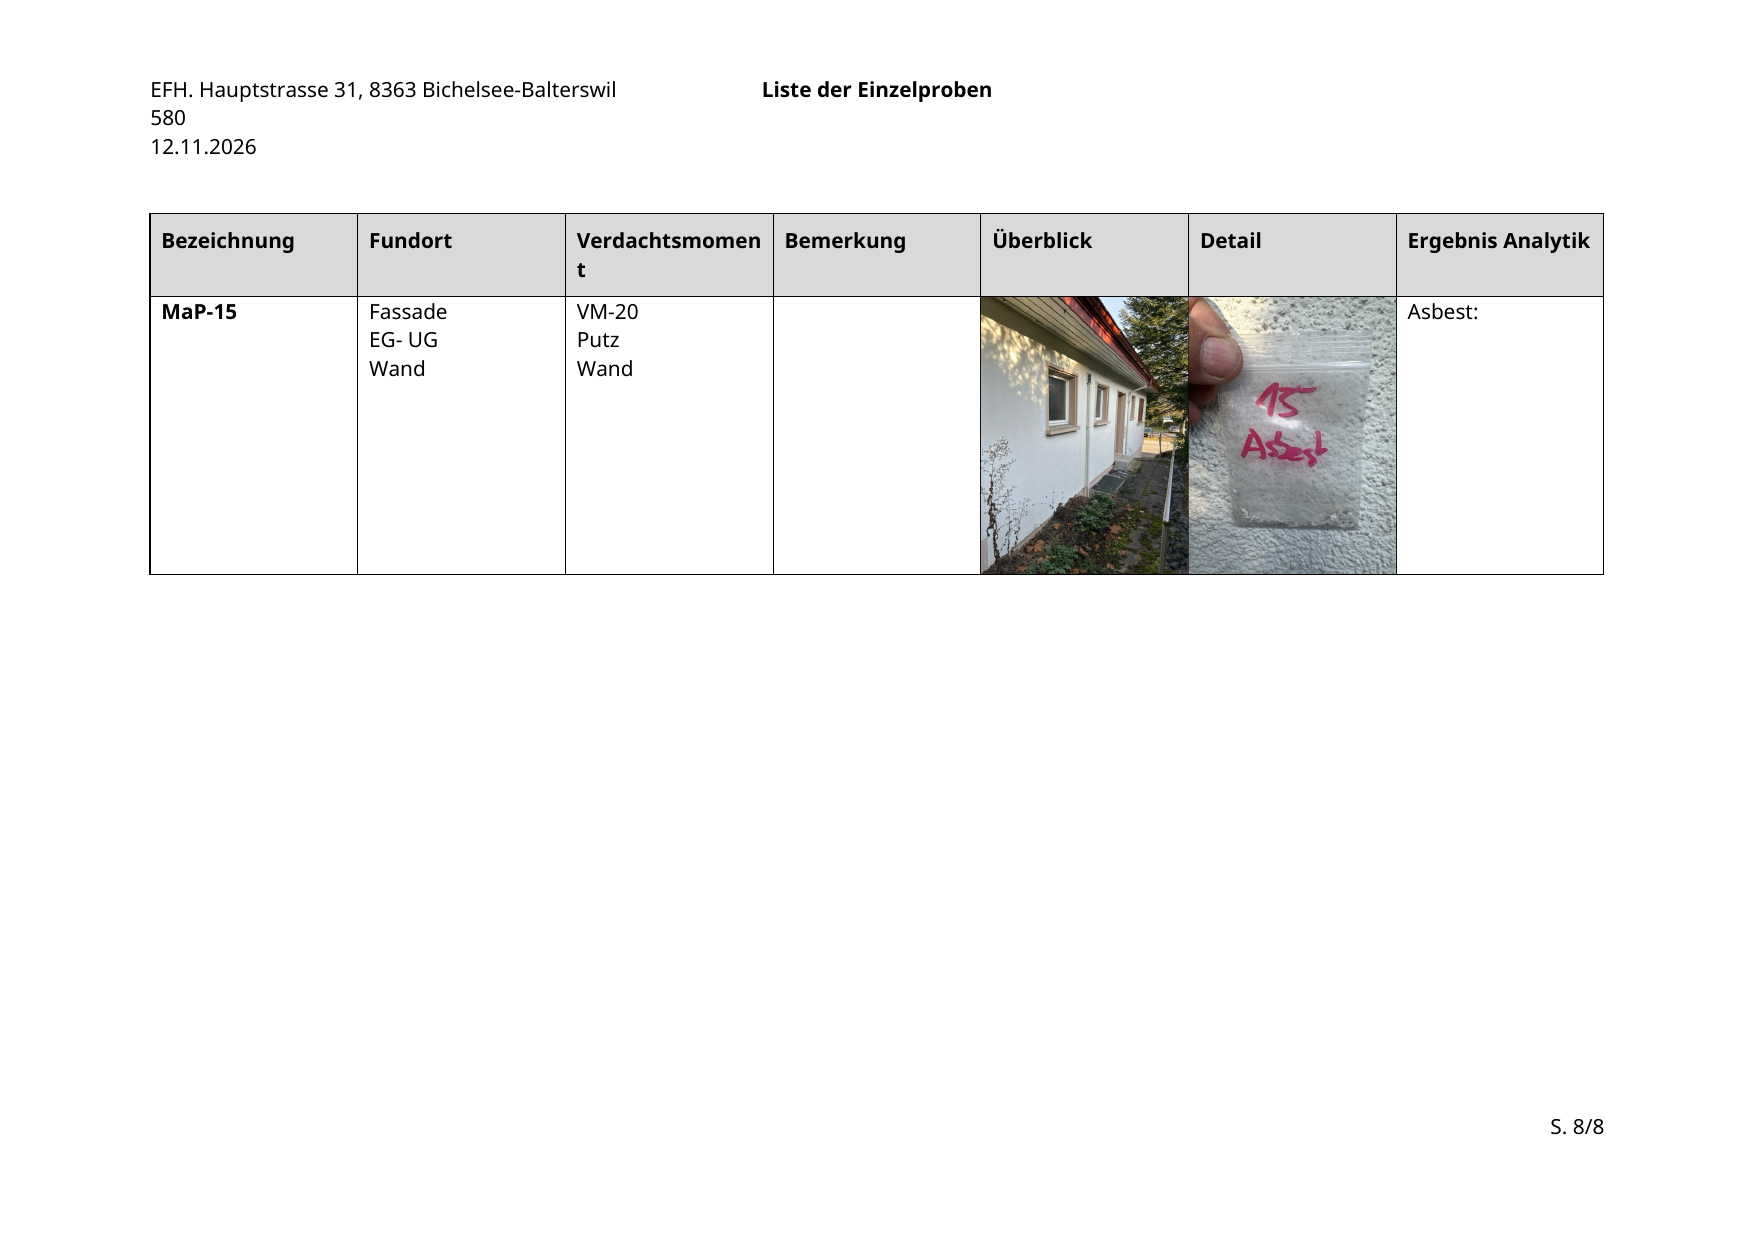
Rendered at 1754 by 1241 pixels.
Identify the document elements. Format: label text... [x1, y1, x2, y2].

table_header Bemerkung [774, 214, 980, 296]
table_header Fundort [358, 214, 565, 296]
picture [980, 297, 1397, 574]
table_header Verdachtsmoment [566, 214, 773, 296]
table_cell Asbest: [1397, 297, 1603, 574]
table_header Bezeichnung [151, 214, 357, 296]
table_cell [774, 297, 980, 574]
table_cell VM-20 Putz Wand [566, 297, 773, 574]
table_cell Fassade EG- UG Wand [358, 297, 565, 574]
table_header Ergebnis Analytik [1397, 214, 1603, 296]
table_header Detail [1189, 214, 1396, 296]
table_header Überblick [981, 214, 1188, 296]
table_cell MaP-15 [151, 297, 357, 574]
